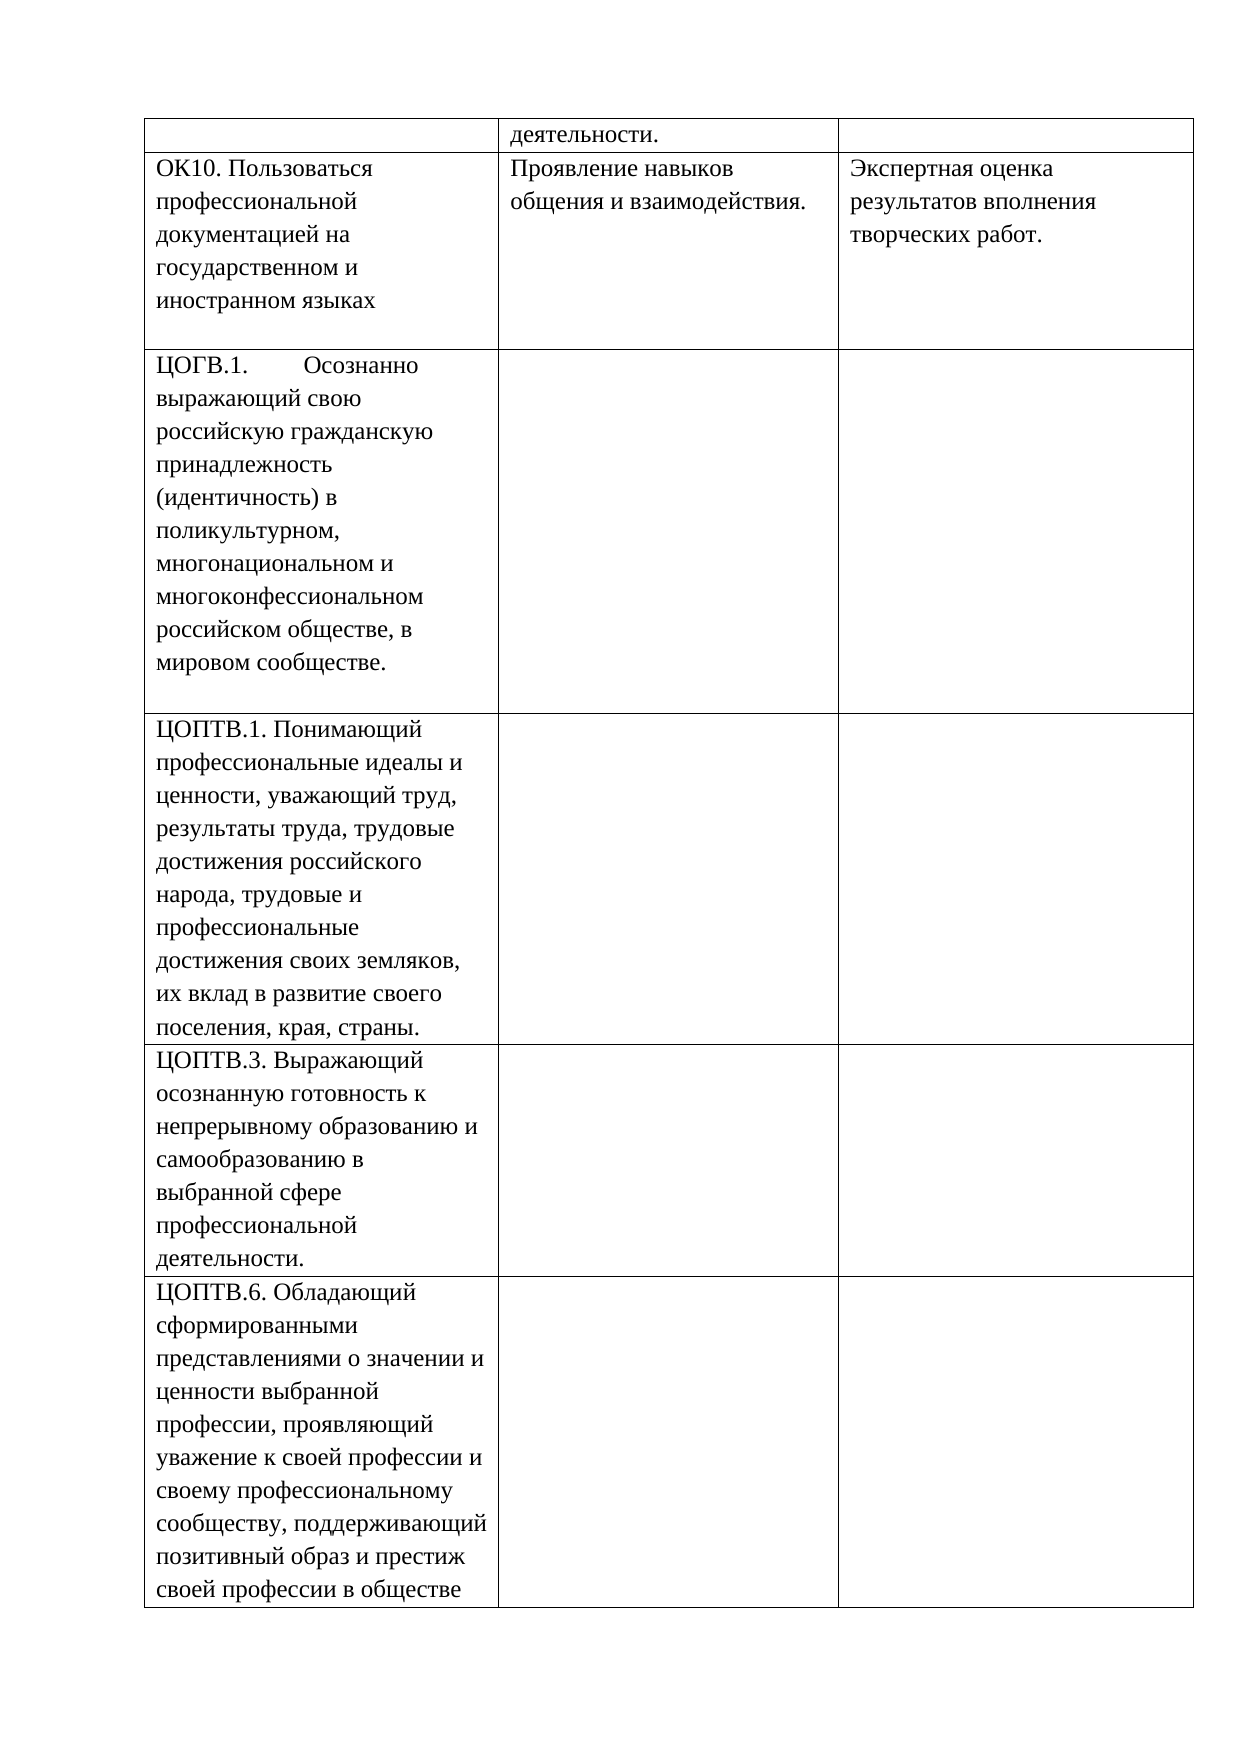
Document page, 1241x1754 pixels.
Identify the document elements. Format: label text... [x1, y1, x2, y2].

table_cell Экспертная оценка результатов вполнения творческих работ. [839, 153, 1193, 349]
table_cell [499, 119, 838, 152]
table_cell ЦОПТВ.6. Обладающий сформированными представлениями о значении и ценности выбранной профессии, проявляющий уважение к своей профессии и своему профессиональному сообществу, поддерживающий позитивный образ и престиж своей профессии в обществе [145, 1277, 498, 1607]
table_cell ЦОПТВ.1. Понимающий профессиональные идеалы и ценности, уважающий труд, результаты труда, трудовые достижения российского народа, трудовые и профессиональные достижения своих земляков, их вклад в развитие своего поселения, края, страны. [145, 714, 498, 1044]
table_cell [839, 1045, 1193, 1276]
table_cell [839, 350, 1193, 713]
table_cell ОК10. Пользоваться профессиональной документацией на государственном и иностранном языках [145, 153, 498, 349]
table_cell Проявление навыков общения и взаимодействия. [499, 153, 838, 349]
table_cell [499, 714, 838, 1044]
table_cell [839, 119, 1193, 152]
table_cell [499, 1045, 838, 1276]
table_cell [145, 119, 498, 152]
table_cell ЦОПТВ.3. Выражающий осознанную готовность к непрерывному образованию и самообразованию в выбранной сфере профессиональной деятельности. [145, 1045, 498, 1276]
table_cell [839, 714, 1193, 1044]
table_cell ЦОГВ.1. Осознанно выражающий свою российскую гражданскую принадлежность (идентичность) в поликультурном, многонациональном и многоконфессиональном российском обществе, в мировом сообществе. [145, 350, 498, 713]
table_cell [839, 1277, 1193, 1607]
table_cell [499, 350, 838, 713]
table_cell [499, 1277, 838, 1607]
